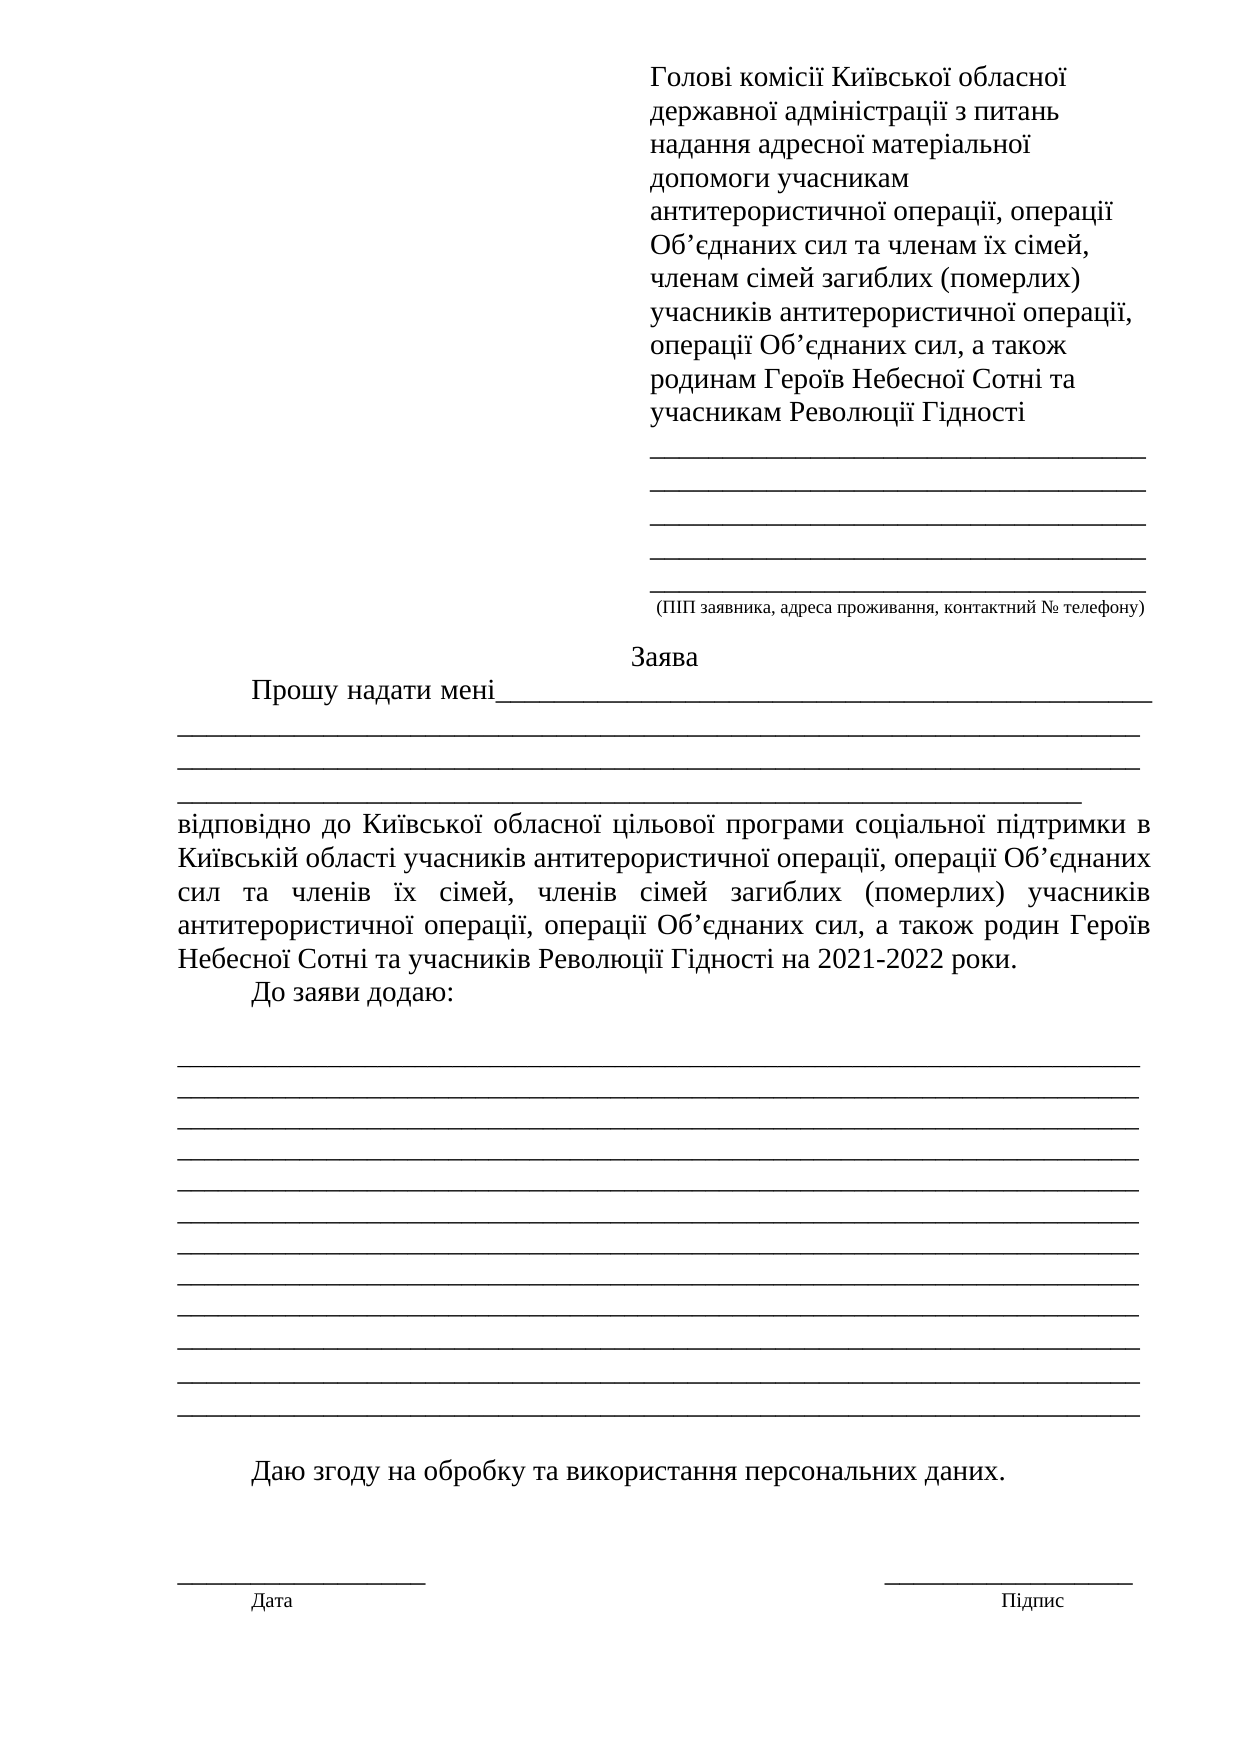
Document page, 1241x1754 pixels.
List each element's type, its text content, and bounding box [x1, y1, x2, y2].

text _______________________________________________________________________ [177, 1163, 1152, 1195]
text Дата Підпис [177, 1588, 1152, 1612]
text (ПІП заявника, адреса проживання, контактний № телефону) [650, 596, 1152, 617]
text _______________________________________________________________________ [177, 1195, 1152, 1226]
text _______________________________________________________________________ [177, 1132, 1152, 1163]
text __________________________________________________________________ [177, 1353, 1152, 1386]
text _________________ _________________ [177, 1554, 1152, 1588]
text Голові комісії Київської обласної державної адміністрації з питань надання адресної матеріальної допомоги учасникам антитерористичної операції, операції Об’єднаних сил та членам їх сімей, членам сімей загиблих (померлих) учасників антитерористичної операції, операції Об’єднаних сил, а також родинам Героїв Небесної Сотні та учасникам Революції Гідності [650, 59, 1152, 428]
text Прошу надати мені_____________________________________________ __________________________________________________________________________________________________________________________________________________________________________________________________ відповідно до Київської обласної цільової програми соціальної підтримки в Київській області учасників антитерористичної операції, операції Об’єднаних сил та членів їх сімей, членів сімей загиблих (померлих) учасників антитерористичної операції, операції Об’єднаних сил, а також родин Героїв Небесної Сотні та учасників Революції Гідності на 2021-2022 роки. [177, 672, 1152, 974]
text __________________________________________________________________ [177, 1386, 1152, 1420]
text __________________________________________________________________________________________________________________________________________________________________________ [650, 428, 1152, 596]
text _______________________________________________________________________ [177, 1257, 1152, 1288]
text _______________________________________________________________________ [177, 1101, 1152, 1132]
text До заяви додаю: [177, 974, 1152, 1008]
text __________________________________________________________________ [177, 1319, 1152, 1353]
text _______________________________________________________________________ [177, 1070, 1152, 1101]
text _______________________________________________________________________ [177, 1288, 1152, 1319]
text _______________________________________________________________________ [177, 1226, 1152, 1257]
text Заява [177, 639, 1152, 672]
text Даю згоду на обробку та використання персональних даних. [177, 1453, 1152, 1487]
text _____________________________________________________________________________ [177, 1041, 1152, 1070]
